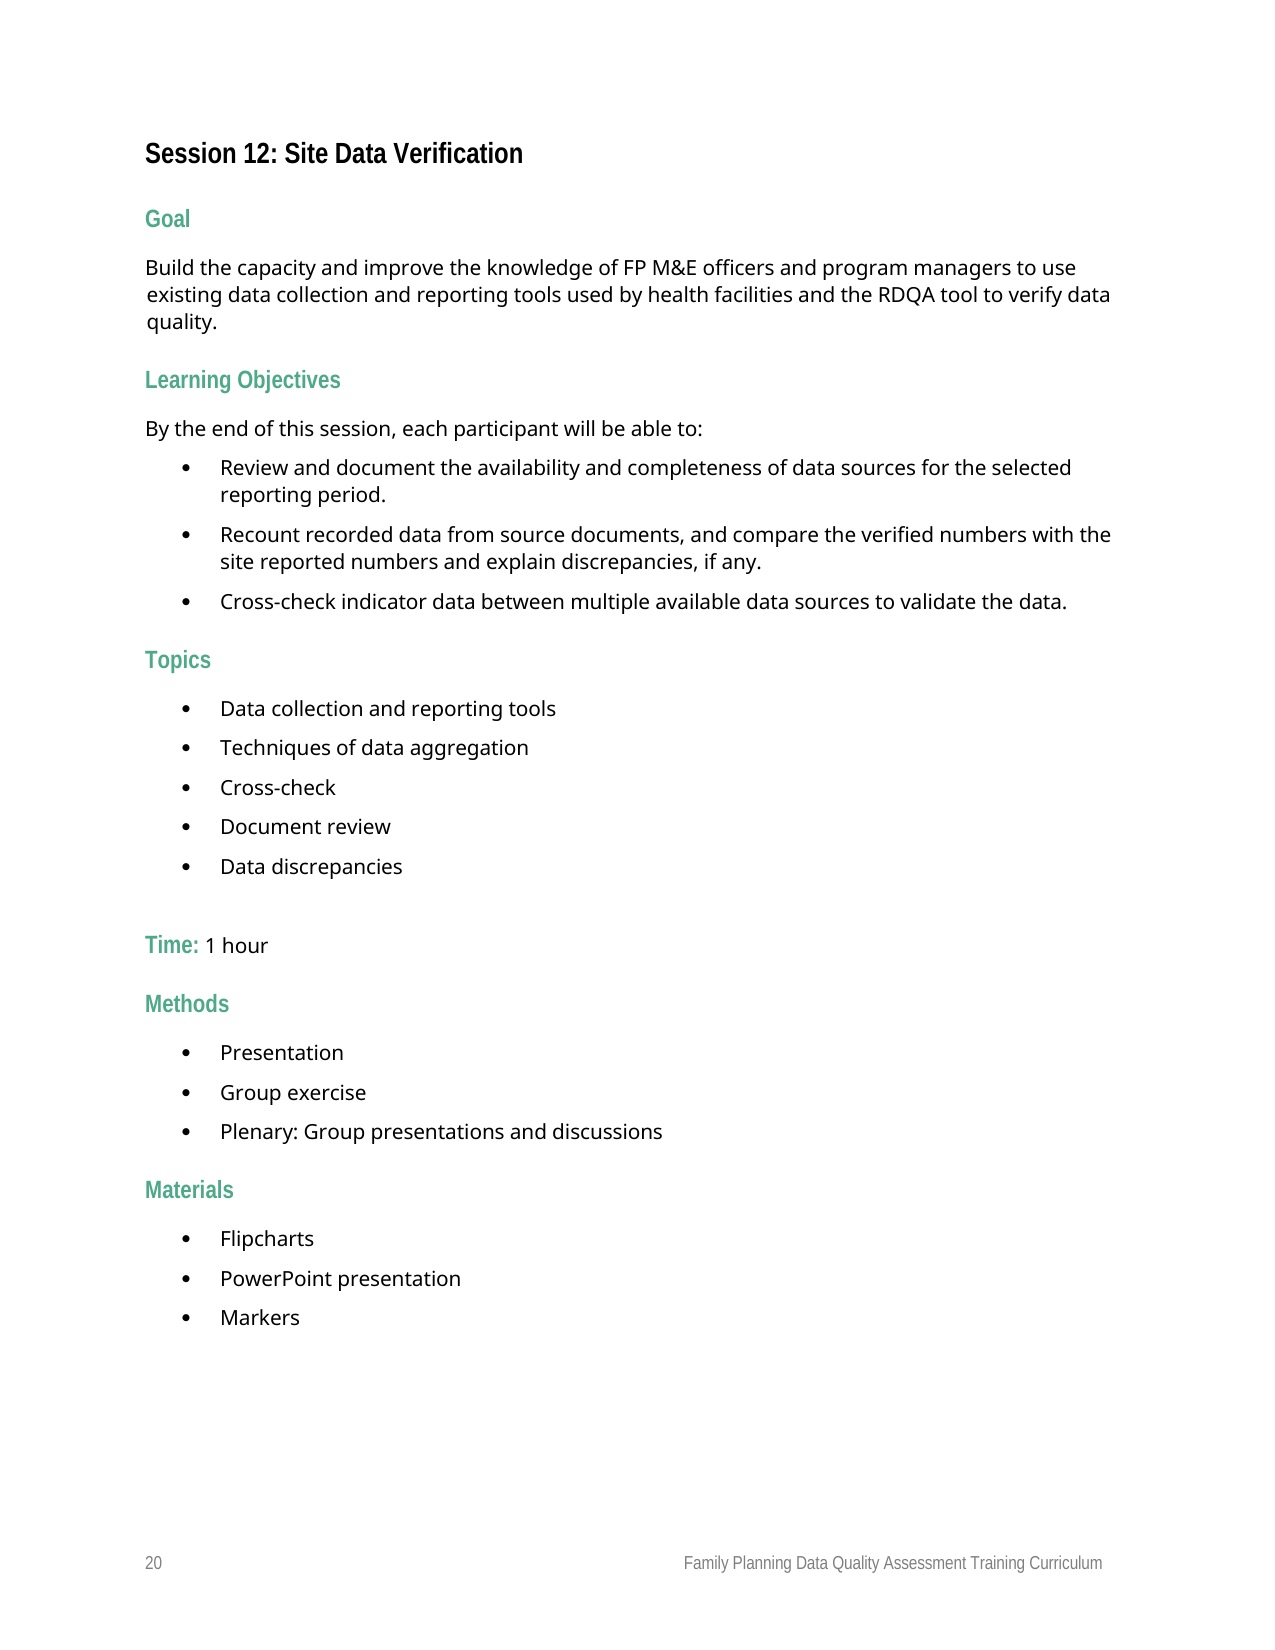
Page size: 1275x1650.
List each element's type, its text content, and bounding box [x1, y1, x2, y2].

subtitle Materials [145, 1178, 1140, 1204]
list Recount recorded data from source documents, and compare the verified numbers with the site reported numbers and explain discrepancies, if any. [182, 521, 1140, 575]
list Data collection and reporting tools [182, 694, 1140, 721]
list Document review [182, 813, 1140, 840]
text Time: 1 hour [145, 932, 1140, 959]
list Review and document the availability and completeness of data sources for the selected reporting period. [182, 454, 1140, 508]
list Cross-check [182, 773, 1140, 801]
subtitle Learning Objectives [145, 368, 1140, 394]
subtitle Goal [145, 207, 1140, 232]
text Build the capacity and improve the knowledge of FP M&E officers and program managers to use existing data collection and reporting tools used by health facilities and the RDQA tool to verify data quality. [145, 253, 1140, 334]
subtitle Methods [145, 992, 1140, 1018]
list Markers [182, 1304, 1140, 1331]
list Flipcharts [182, 1225, 1140, 1252]
list Group exercise [182, 1078, 1140, 1106]
list PowerPoint presentation [182, 1264, 1140, 1292]
list Plenary: Group presentations and discussions [182, 1118, 1140, 1145]
list Presentation [182, 1039, 1140, 1066]
list Techniques of data aggregation [182, 734, 1140, 761]
subtitle Session 12: Site Data Verification [145, 139, 1140, 169]
list Data discrepancies [182, 853, 1140, 880]
text By the end of this session, each participant will be able to: [145, 414, 1140, 442]
list Cross-check indicator data between multiple available data sources to validate the data. [182, 587, 1140, 614]
subtitle Topics [145, 648, 1140, 673]
